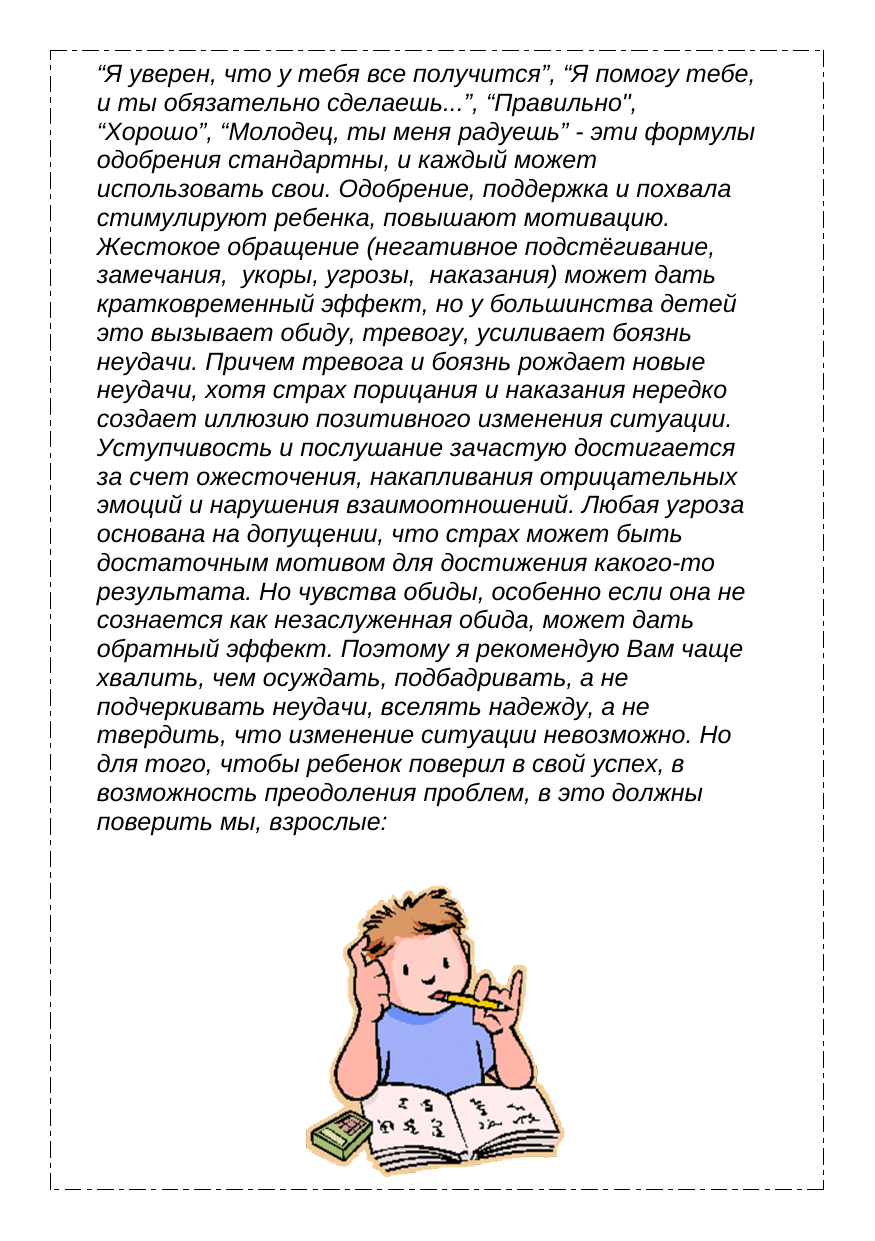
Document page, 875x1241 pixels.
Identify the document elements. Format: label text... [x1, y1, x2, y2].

picture [305, 881, 569, 1182]
text “Я уверен, что у тебя все получится”, “Я помогу тебе, и ты обязательно сделаешь...”, “Правильно", “Хорошо”, “Молодец, ты меня радуешь” - эти формулы одобрения стандартны, и каждый может использовать свои. Одобрение, поддержка и похвала стимулируют ребенка, повышают мотивацию. Жестокое обращение (негативное подстёгивание, замечания, укоры, угрозы, наказания) может дать кратковременный эффект, но у большинства детей это вызывает обиду, тревогу, усиливает боязнь неудачи. Причем тревога и боязнь рождает новые неудачи, хотя страх порицания и наказания нередко создает иллюзию позитивного изменения ситуации. Уступчивость и послушание зачастую достигается за счет ожесточения, накапливания отрицательных эмоций и нарушения взаимоотношений. Любая угроза основана на допущении, что страх может быть достаточным мотивом для достижения какого-то результата. Но чувства обиды, особенно если она не сознается как незаслуженная обида, может дать обратный эффект. Поэтому я рекомендую Вам чаще хвалить, чем осуждать, подбадривать, а не подчеркивать неудачи, вселять надежду, а не твердить, что изменение ситуации невозможно. Но для того, чтобы ребенок поверил в свой успех, в возможность преодоления проблем, в это должны поверить мы, взрослые: [97, 59, 756, 835]
